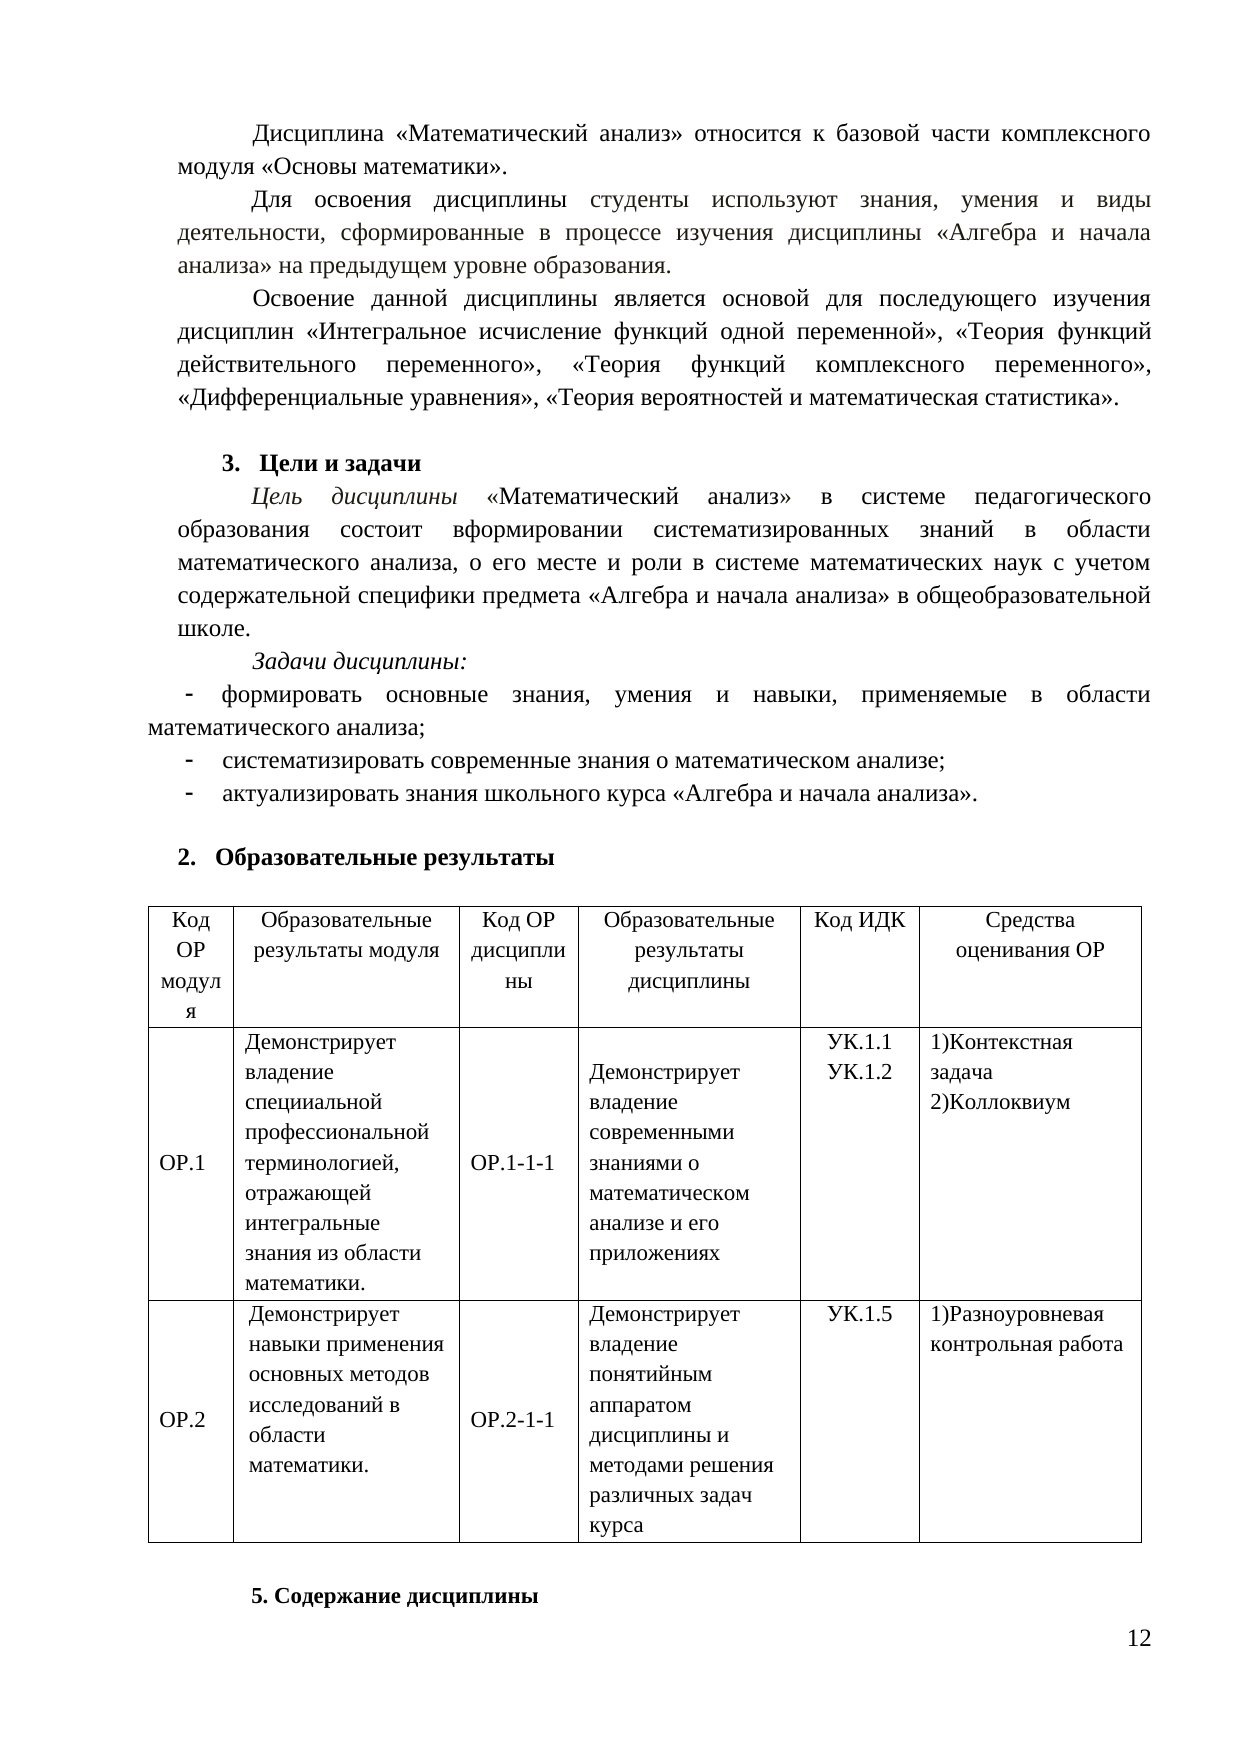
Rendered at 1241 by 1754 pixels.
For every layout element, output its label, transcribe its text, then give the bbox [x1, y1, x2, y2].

table_cell Демонстрирует владение современными знаниями о математическом анализе и его приложениях [579, 1028, 800, 1299]
text Дисциплина «Математический анализ» относится к базовой части комплексного модуля «Основы математики». [177, 118, 1152, 180]
table_cell УК.1.5 [801, 1301, 919, 1542]
table_cell 1)Контекстная задача 2)Коллоквиум [920, 1028, 1141, 1299]
list Образовательные результаты [177, 842, 1152, 871]
table_header Образовательные результаты модуля [234, 907, 459, 1027]
list формировать основные знания, умения и навыки, применяемые в области математического анализа; [148, 679, 1152, 741]
text Для освоения дисциплины студенты используют знания, умения и виды деятельности, сформированные в процессе изучения дисциплины «Алгебра и начала анализа» на предыдущем уровне образования. [177, 184, 1152, 279]
list систематизировать современные знания о математическом анализе; [185, 746, 1152, 774]
table_cell Демонстрирует владение понятийным аппаратом дисциплины и методами решения различных задач курса [579, 1301, 800, 1542]
list актуализировать знания школьного курса «Алгебра и начала анализа». [185, 778, 1152, 807]
text Задачи дисциплины: [177, 646, 1152, 675]
table_cell ОР.2 [149, 1301, 233, 1542]
table_header Код ОР дисциплины [460, 907, 578, 1027]
text Освоение данной дисциплины является основой для последующего изучения дисциплин «Интегральное исчисление функций одной переменной», «Теория функций действительного переменного», «Теория функций комплексного переменного», «Дифференциальные уравнения», «Теория вероятностей и математическая статистика». [177, 283, 1152, 411]
list Цели и задачи [222, 448, 1152, 477]
text 5. Содержание дисциплины [177, 1582, 1152, 1608]
table_cell ОР.1-1-1 [460, 1028, 578, 1299]
table_header Средства оценивания ОР [920, 907, 1141, 1027]
table_header Код ИДК [801, 907, 919, 1027]
table_cell Демонстрирует владение специиальной профессиональной терминологией, отражающей интегральные знания из области математики. [234, 1028, 459, 1299]
table_cell 1)Разноуровневая контрольная работа [920, 1301, 1141, 1542]
table_cell УК.1.1 УК.1.2 [801, 1028, 919, 1299]
table_cell Демонстрирует навыки применения основных методов исследований в области математики. [234, 1301, 459, 1542]
table_cell ОР.2-1-1 [460, 1301, 578, 1542]
text Цель дисциплины «Математический анализ» в системе педагогического образования состоит вформировании систематизированных знаний в области математического анализа, о его месте и роли в системе математических наук с учетом содержательной специфики предмета «Алгебра и начала анализа» в общеобразовательной школе. [177, 481, 1152, 642]
table_cell ОР.1 [149, 1028, 233, 1299]
table_header Образовательные результаты дисциплины [579, 907, 800, 1027]
table_header Код ОР модуля [149, 907, 233, 1027]
